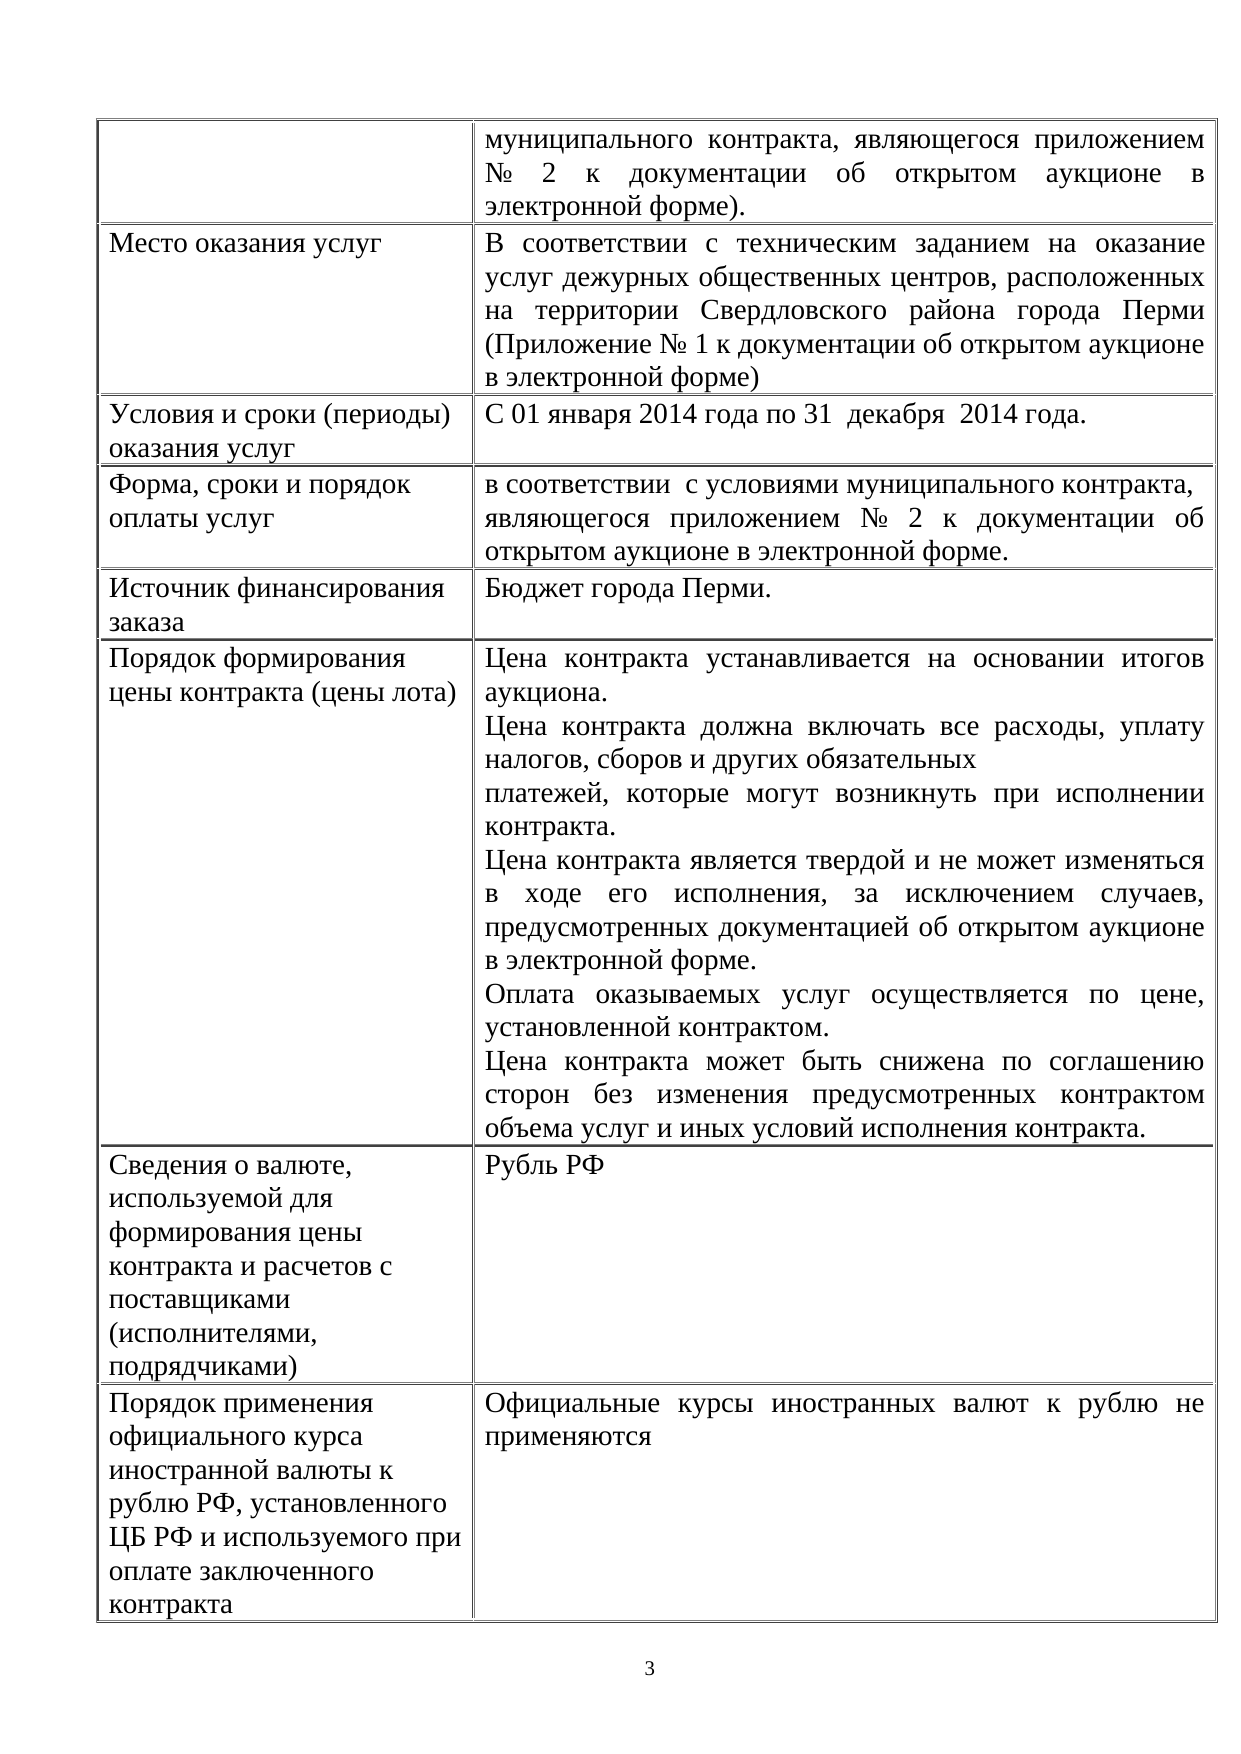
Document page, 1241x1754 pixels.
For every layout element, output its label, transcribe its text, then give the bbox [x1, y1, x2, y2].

table_cell Рубль РФ [475, 1144, 1215, 1382]
table_cell В соответствии с техническим заданием на оказание услуг дежурных общественных центров, расположенных на территории Свердловского района города Перми (Приложение № 1 к документации об открытом аукционе в электронной форме) [475, 222, 1215, 393]
table_cell С 01 января 2014 года по 31 декабря 2014 года. [475, 393, 1215, 463]
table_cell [473, 119, 1215, 222]
table_cell в соответствии с условиями муниципального контракта, являющегося приложением № 2 к документации об открытом аукционе в электронной форме. [473, 463, 1217, 567]
table_cell Сведения о валюте, используемой для формирования цены контракта и расчетов с поставщиками (исполнителями, подрядчиками) [99, 1144, 472, 1382]
table_cell Бюджет города Перми. [475, 567, 1215, 637]
table_cell Официальные курсы иностранных валют к рублю не применяются [473, 1382, 1215, 1620]
table_cell Порядок формирования цены контракта (цены лота) [97, 638, 472, 1144]
table_cell Цена контракта устанавливается на основании итогов аукциона. Цена контракта должна включать все расходы, уплату налогов, сборов и других обязательных платежей, которые могут возникнуть при исполнении контракта. Цена контракта является твердой и не может изменяться в ходе его исполнения, за исключением случаев, предусмотренных документацией об открытом аукционе в электронной форме. Оплата оказываемых услуг осуществляется по цене, установленной контрактом. Цена контракта может быть снижена по соглашению сторон без изменения предусмотренных контрактом объема услуг и иных условий исполнения контракта. [475, 638, 1217, 1144]
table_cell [99, 121, 473, 222]
table_cell Источник финансирования заказа [99, 567, 472, 637]
table_cell Условия и сроки (периоды) оказания услуг [99, 393, 472, 463]
table_cell Порядок применения официального курса иностранной валюты к рублю РФ, установленного ЦБ РФ и используемого при оплате заключенного контракта [99, 1382, 473, 1620]
table_cell Форма, сроки и порядок оплаты услуг [97, 463, 473, 567]
table_cell Место оказания услуг [99, 222, 472, 393]
